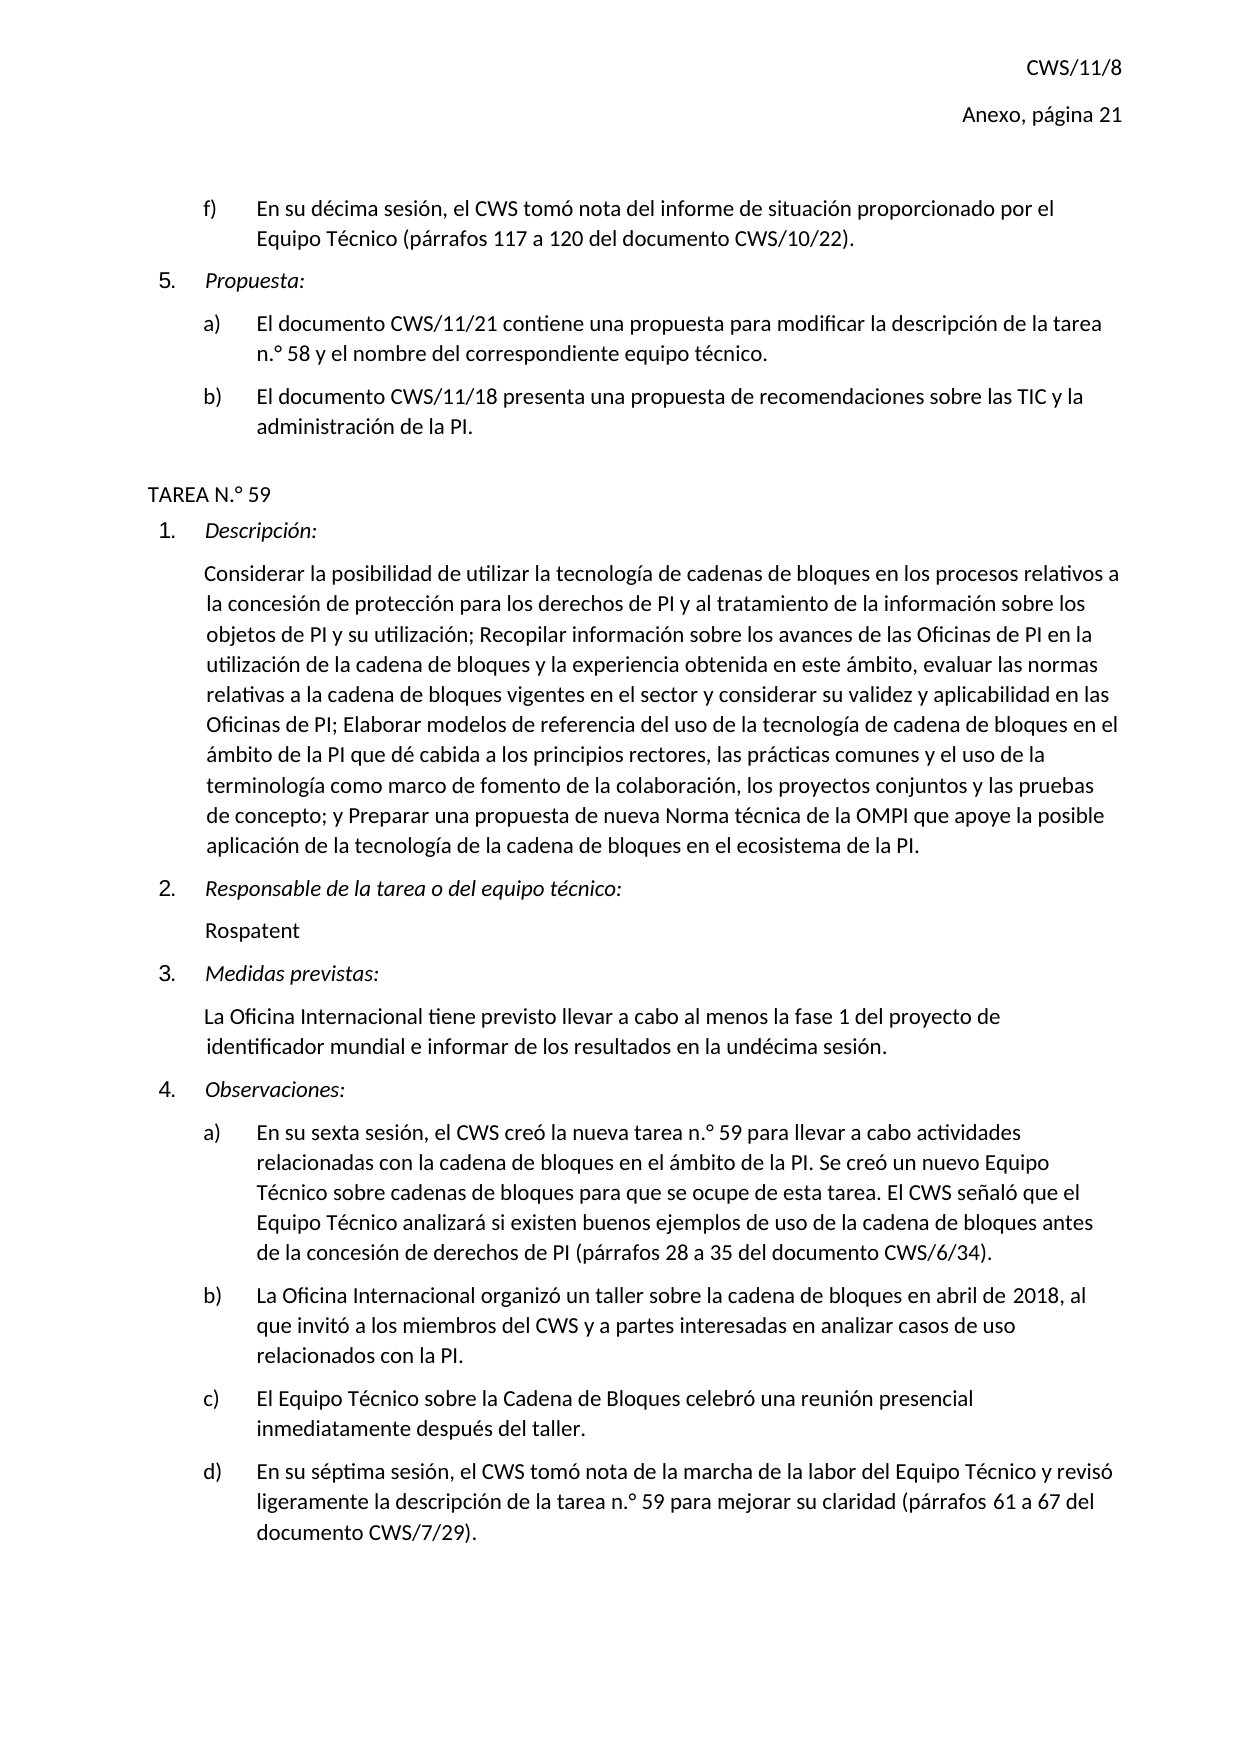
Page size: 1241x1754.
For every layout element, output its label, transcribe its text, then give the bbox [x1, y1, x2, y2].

list En su décima sesión, el CWS tomó nota del informe de situación proporcionado por el Equipo Técnico (párrafos 117 a 120 del documento CWS/10/22). [203, 194, 1122, 252]
subtitle Responsable de la tarea o del equipo técnico: [158, 874, 1122, 902]
list El documento CWS/11/21 contiene una propuesta para modificar la descripción de la tarea n.° 58 y el nombre del correspondiente equipo técnico. [203, 309, 1122, 367]
subtitle Medidas previstas: [158, 959, 1122, 987]
list La Oficina Internacional organizó un taller sobre la cadena de bloques en abril de 2018, al que invitó a los miembros del CWS y a partes interesadas en analizar casos de uso relacionados con la PI. [203, 1281, 1122, 1369]
list El documento CWS/11/18 presenta una propuesta de recomendaciones sobre las TIC y la administración de la PI. [203, 382, 1122, 440]
subtitle Observaciones: [158, 1075, 1122, 1103]
subtitle TAREA n.° 59 [148, 480, 1122, 508]
text Considerar la posibilidad de utilizar la tecnología de cadenas de bloques en los procesos relativos a la concesión de protección para los derechos de PI y al tratamiento de la información sobre los objetos de PI y su utilización; Recopilar información sobre los avances de las Oficinas de PI en la utilización de la cadena de bloques y la experiencia obtenida en este ámbito, evaluar las normas relativas a la cadena de bloques vigentes en el sector y considerar su validez y aplicabilidad en las Oficinas de PI; Elaborar modelos de referencia del uso de la tecnología de cadena de bloques en el ámbito de la PI que dé cabida a los principios rectores, las prácticas comunes y el uso de la terminología como marco de fomento de la colaboración, los proyectos conjuntos y las pruebas de concepto; y Preparar una propuesta de nueva Norma técnica de la OMPI que apoye la posible aplicación de la tecnología de la cadena de bloques en el ecosistema de la PI. [204, 559, 1122, 859]
list En su sexta sesión, el CWS creó la nueva tarea n.° 59 para llevar a cabo actividades relacionadas con la cadena de bloques en el ámbito de la PI. Se creó un nuevo Equipo Técnico sobre cadenas de bloques para que se ocupe de esta tarea. El CWS señaló que el Equipo Técnico analizará si existen buenos ejemplos de uso de la cadena de bloques antes de la concesión de derechos de PI (párrafos 28 a 35 del documento CWS/6/34). [203, 1118, 1122, 1266]
text Rospatent [205, 917, 936, 944]
list En su séptima sesión, el CWS tomó nota de la marcha de la labor del Equipo Técnico y revisó ligeramente la descripción de la tarea n.° 59 para mejorar su claridad (párrafos 61 a 67 del documento CWS/7/29). [203, 1457, 1122, 1546]
text La Oficina Internacional tiene previsto llevar a cabo al menos la fase 1 del proyecto de identificador mundial e informar de los resultados en la undécima sesión. [204, 1002, 1122, 1060]
subtitle Propuesta: [158, 267, 1122, 294]
list El Equipo Técnico sobre la Cadena de Bloques celebró una reunión presencial inmediatamente después del taller. [203, 1384, 1122, 1442]
subtitle Descripción: [158, 517, 1122, 544]
